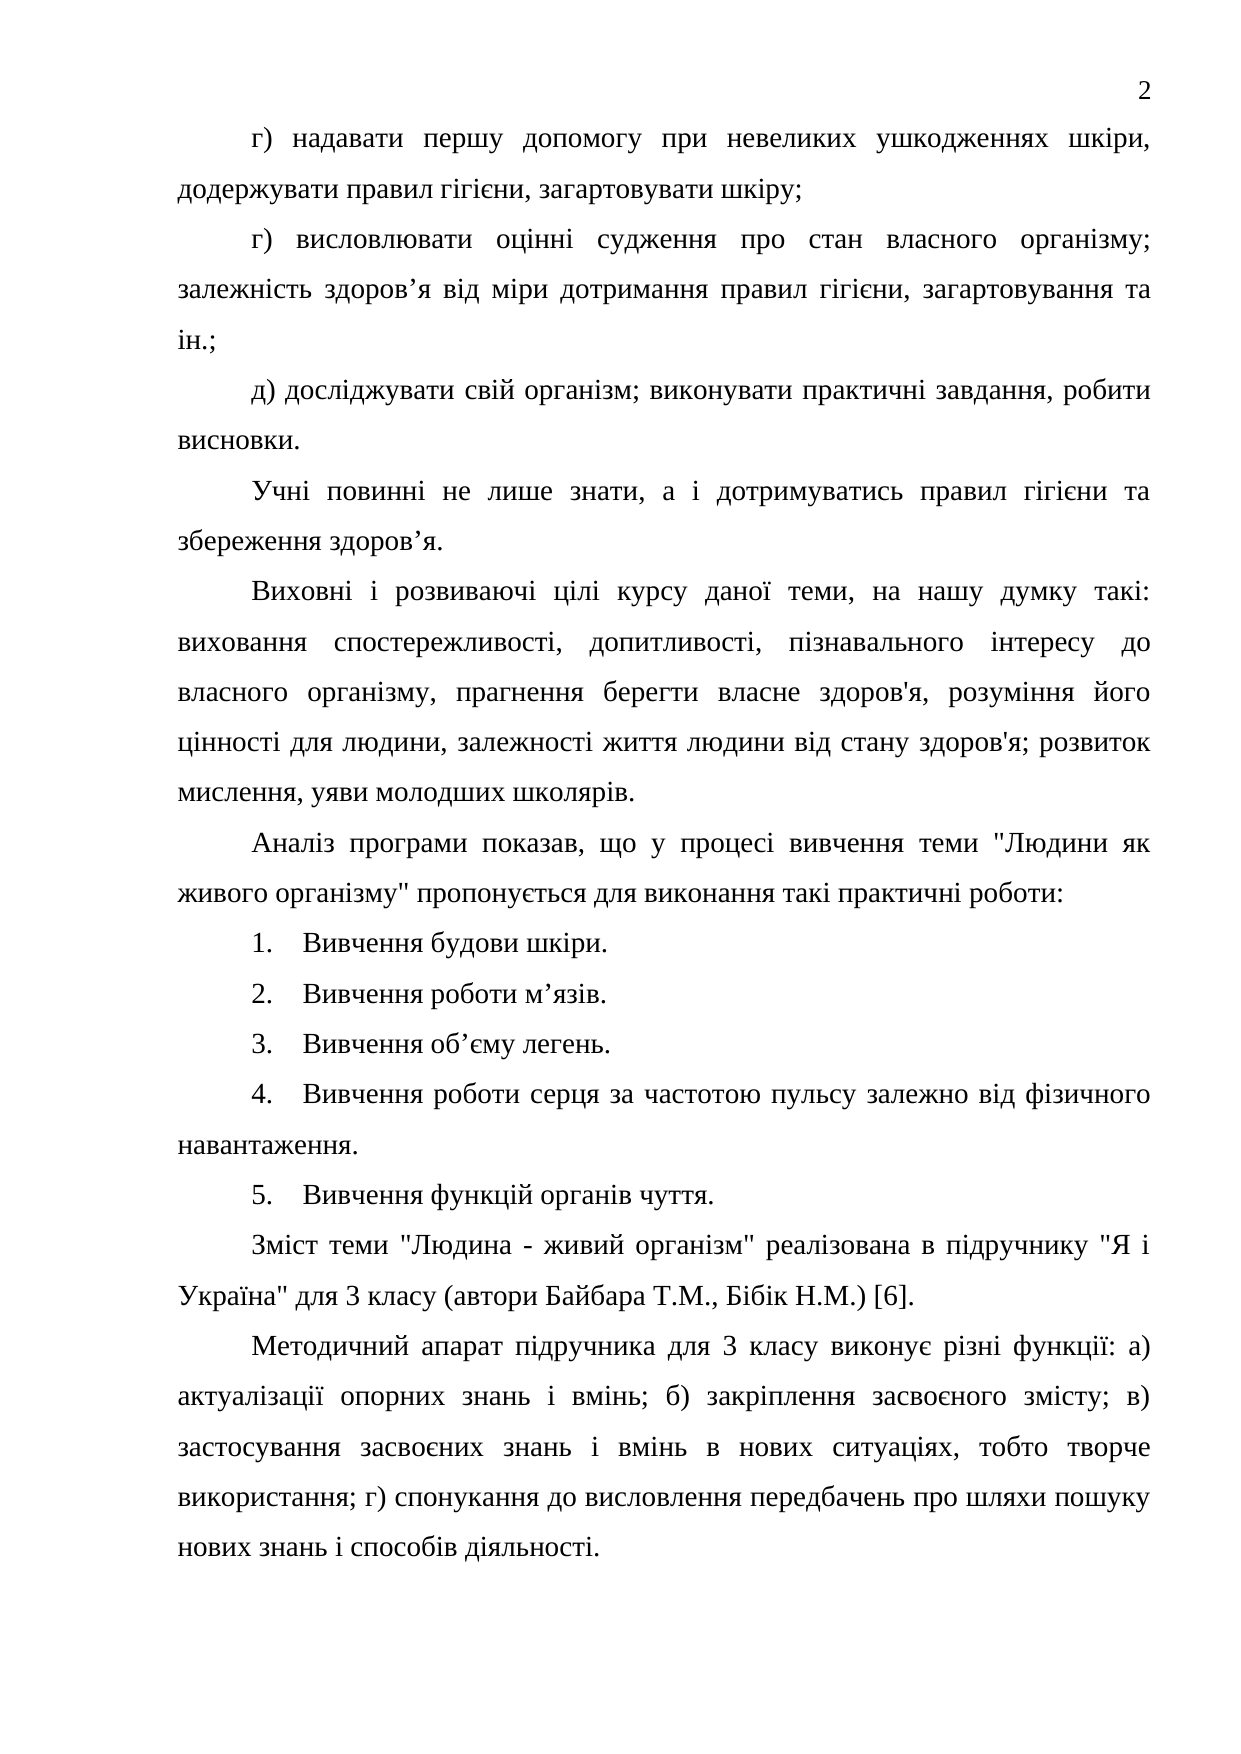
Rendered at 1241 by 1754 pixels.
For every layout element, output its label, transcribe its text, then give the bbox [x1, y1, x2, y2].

text д) досліджувати свій організм; виконувати практичні завдання, робити висновки. [177, 372, 1152, 456]
list Вивчення будови шкіри. [177, 926, 1152, 959]
text Зміст теми "Людина - живий організм" реалізована в підручнику "Я і Україна" для 3 класу (автори Байбара Т.М., Бібік Н.М.) [6]. [177, 1227, 1152, 1311]
text Учні повинні не лише знати, а і дотримуватись правил гігієни та збереження здоров’я. [177, 473, 1152, 557]
list Вивчення роботи м’язів. [177, 976, 1152, 1009]
list Вивчення об’єму легень. [177, 1026, 1152, 1060]
text Методичний апарат підручника для 3 класу виконує різні функції: а) актуалізації опорних знань і вмінь; б) закріплення засвоєного змісту; в) застосування засвоєних знань і вмінь в нових ситуаціях, тобто творче використання; г) спонукання до висловлення передбачень про шляхи пошуку нових знань і способів діяльності. [177, 1328, 1152, 1563]
text Аналіз програми показав, що у процесі вивчення теми "Людини як живого організму" пропонується для виконання такі практичні роботи: [177, 825, 1152, 909]
list Вивчення функцій органів чуття. [177, 1177, 1152, 1211]
text г) висловлювати оцінні судження про стан власного організму; залежність здоров’я від міри дотримання правил гігієни, загартовування та ін.; [177, 221, 1152, 355]
list Вивчення роботи серця за частотою пульсу залежно від фізичного навантаження. [177, 1076, 1152, 1160]
text Виховні і розвиваючі цілі курсу даної теми, на нашу думку такі: виховання спостережливості, допитливості, пізнавального інтересу до власного організму, прагнення берегти власне здоров'я, розуміння його цінності для людини, залежності життя людини від стану здоров'я; розвиток мислення, уяви молодших школярів. [177, 573, 1152, 808]
text г) надавати першу допомогу при невеликих ушкодженнях шкіри, додержувати правил гігієни, загартовувати шкіру; [177, 121, 1152, 204]
